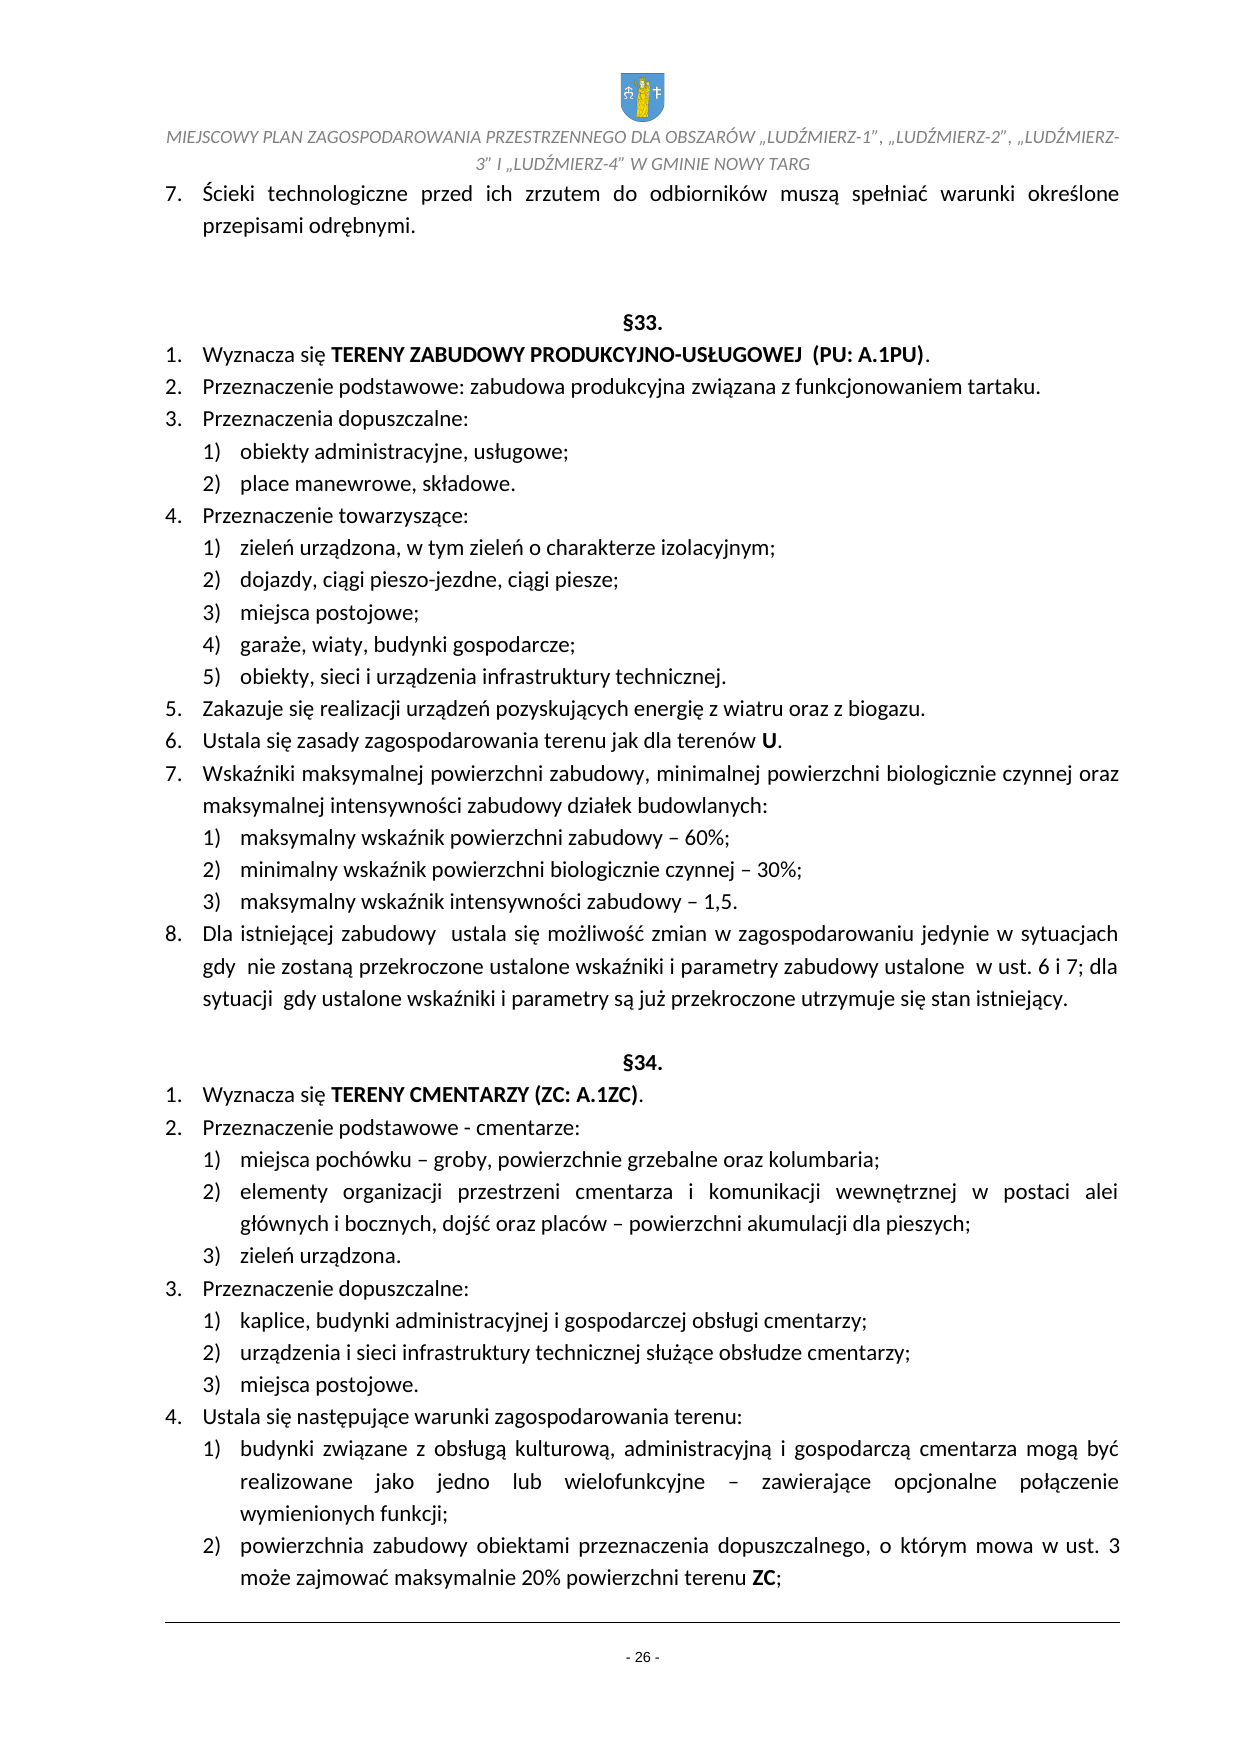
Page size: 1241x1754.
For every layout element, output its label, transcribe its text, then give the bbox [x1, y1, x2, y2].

list budynki związane z obsługą kulturową, administracyjną i gospodarczą cmentarza mogą być realizowane jako jedno lub wielofunkcyjne – zawierające opcjonalne połączenie wymienionych funkcji; [202, 1434, 1120, 1527]
list elementy organizacji przestrzeni cmentarza i komunikacji wewnętrznej w postaci alei głównych i bocznych, dojść oraz placów – powierzchni akumulacji dla pieszych; [202, 1177, 1120, 1237]
list Dla istniejącej zabudowy ustala się możliwość zmian w zagospodarowaniu jedynie w sytuacjach gdy nie zostaną przekroczone ustalone wskaźniki i parametry zabudowy ustalone w ust. 6 i 7; dla sytuacji gdy ustalone wskaźniki i parametry są już przekroczone utrzymuje się stan istniejący. [165, 919, 1120, 1012]
list kaplice, budynki administracyjnej i gospodarczej obsługi cmentarzy; [202, 1306, 1120, 1334]
list Ustala się następujące warunki zagospodarowania terenu: [165, 1402, 1120, 1430]
list urządzenia i sieci infrastruktury technicznej służące obsłudze cmentarzy; [202, 1338, 1120, 1366]
list Przeznaczenie podstawowe: zabudowa produkcyjna związana z funkcjonowaniem tartaku. [165, 372, 1120, 400]
list obiekty administracyjne, usługowe; [202, 437, 1120, 465]
list Zakazuje się realizacji urządzeń pozyskujących energię z wiatru oraz z biogazu. [165, 694, 1120, 722]
picture [620, 73, 665, 122]
list obiekty, sieci i urządzenia infrastruktury technicznej. [202, 662, 1120, 690]
list place manewrowe, składowe. [202, 469, 1120, 497]
list zieleń urządzona, w tym zieleń o charakterze izolacyjnym; [202, 533, 1120, 561]
list Wskaźniki maksymalnej powierzchni zabudowy, minimalnej powierzchni biologicznie czynnej oraz maksymalnej intensywności zabudowy działek budowlanych: [165, 759, 1120, 819]
list Wyznacza się TERENY CMENTARZY (ZC: A.1ZC). [165, 1081, 1120, 1108]
list zieleń urządzona. [202, 1241, 1120, 1269]
list powierzchnia zabudowy obiektami przeznaczenia dopuszczalnego, o którym mowa w ust. 3 może zajmować maksymalnie 20% powierzchni terenu ZC; [202, 1531, 1120, 1591]
list maksymalny wskaźnik powierzchni zabudowy – 60%; [202, 823, 1120, 851]
text §34. [165, 1048, 1120, 1076]
list miejsca pochówku – groby, powierzchnie grzebalne oraz kolumbaria; [202, 1145, 1120, 1173]
list minimalny wskaźnik powierzchni biologicznie czynnej – 30%; [202, 855, 1120, 883]
list Przeznaczenie dopuszczalne: [165, 1274, 1120, 1302]
text §33. [165, 308, 1120, 336]
list miejsca postojowe; [202, 598, 1120, 626]
list Przeznaczenie podstawowe - cmentarze: [165, 1113, 1120, 1141]
list dojazdy, ciągi pieszo-jezdne, ciągi piesze; [202, 566, 1120, 593]
list Wyznacza się TERENY ZABUDOWY PRODUKCYJNO-USŁUGOWEJ (PU: A.1PU). [165, 340, 1120, 368]
list Ścieki technologiczne przed ich zrzutem do odbiorników muszą spełniać warunki określone przepisami odrębnymi. [165, 179, 1120, 239]
list garaże, wiaty, budynki gospodarcze; [202, 630, 1120, 658]
list Ustala się zasady zagospodarowania terenu jak dla terenów U. [165, 726, 1120, 754]
list Przeznaczenia dopuszczalne: [165, 404, 1120, 433]
list maksymalny wskaźnik intensywności zabudowy – 1,5. [202, 887, 1120, 915]
list Przeznaczenie towarzyszące: [165, 501, 1120, 529]
list miejsca postojowe. [202, 1370, 1120, 1398]
